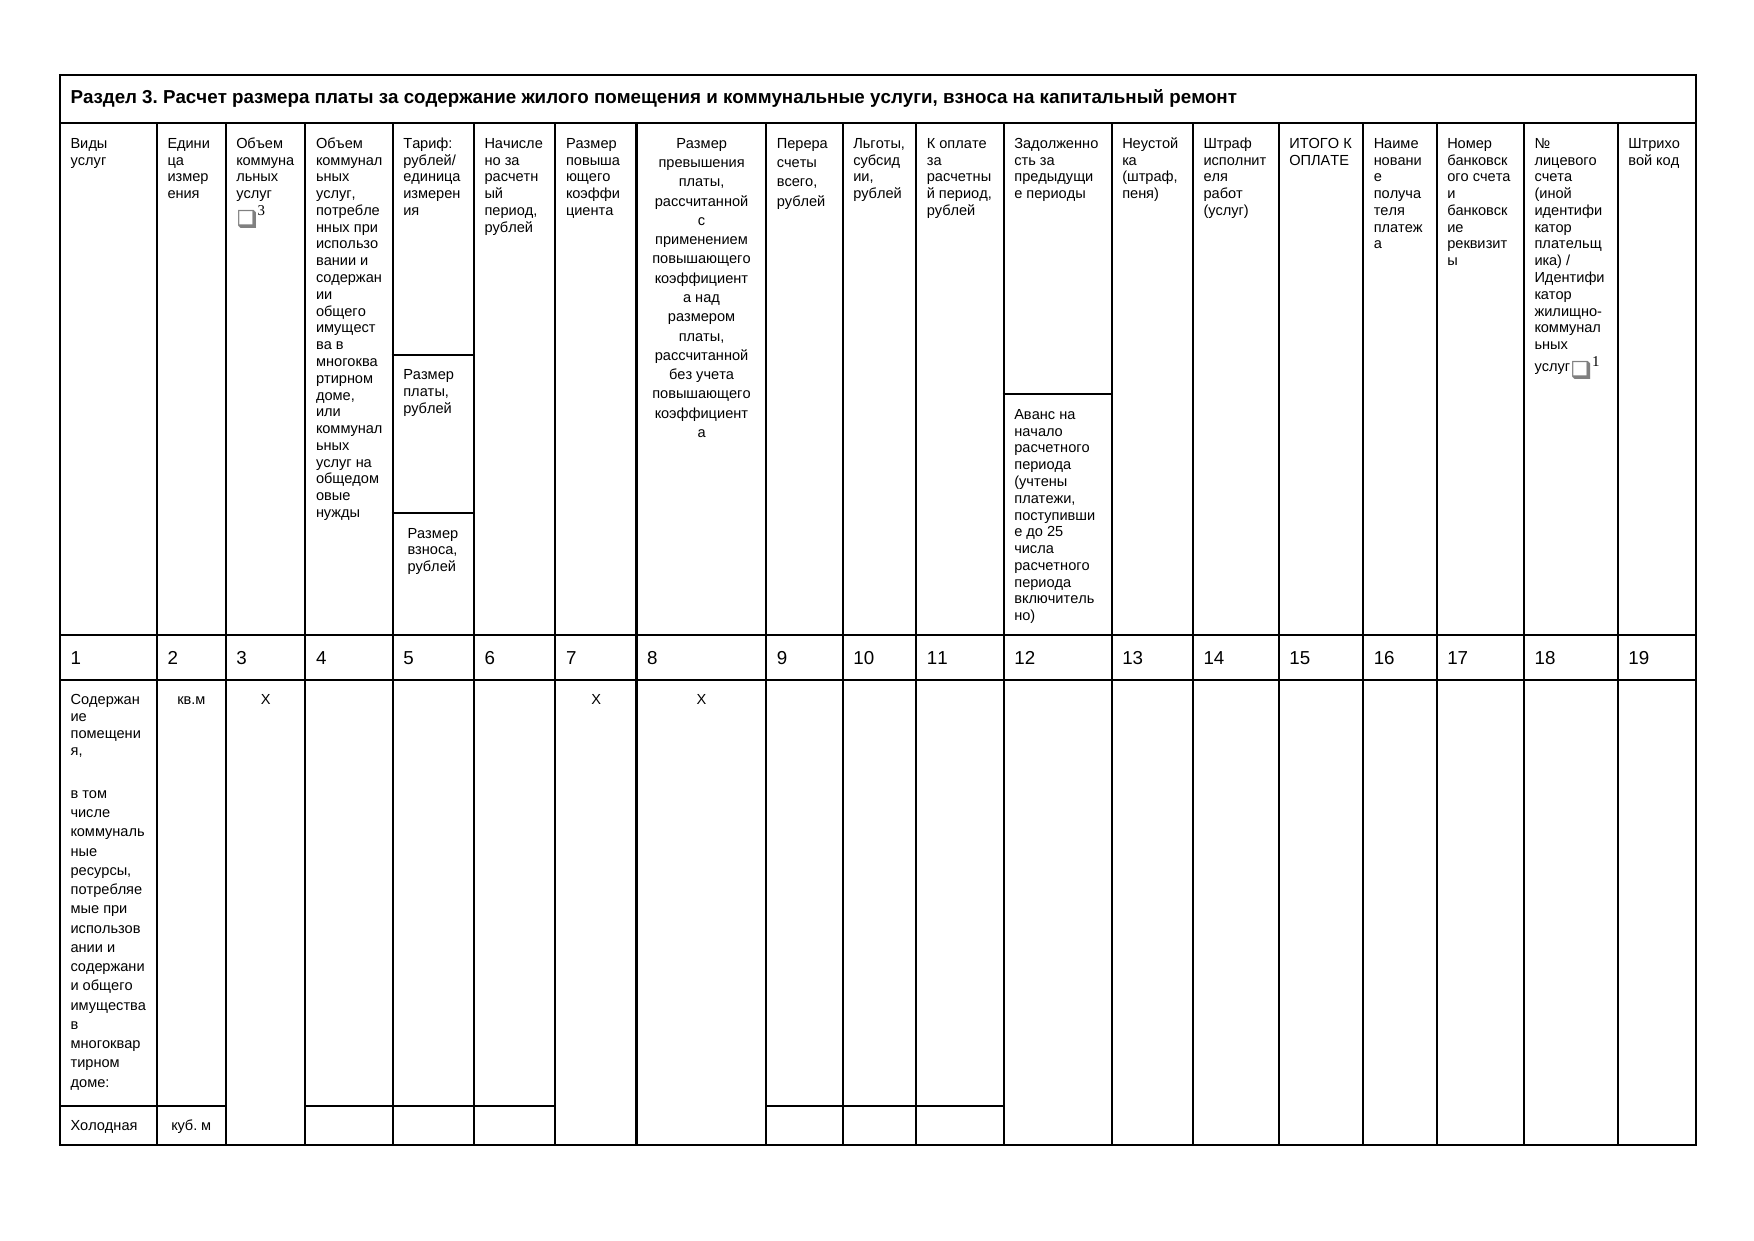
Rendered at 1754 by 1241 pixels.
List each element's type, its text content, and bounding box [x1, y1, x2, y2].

table_cell [1113, 681, 1192, 1144]
table_cell Перерасчеты всего, рублей [767, 124, 842, 634]
table_cell 18 [1525, 636, 1617, 678]
table_cell [1525, 681, 1617, 1144]
table_cell Тариф: рублей/ единица измерения [394, 124, 473, 353]
table_cell 13 [1113, 636, 1192, 678]
table_cell Аванс на начало расчетного периода (учтены платежи, поступившие до 25 числа расчетного периода включительно) [1005, 395, 1111, 634]
table_cell [306, 1107, 392, 1144]
table_cell [475, 1107, 554, 1144]
table_cell Номер банковского счета и банковские реквизиты [1438, 124, 1523, 634]
table_cell Льготы, субсидии, рублей [844, 124, 915, 634]
table_cell 8 [638, 636, 765, 678]
table_cell [844, 1107, 915, 1144]
table_cell Содержание помещения, в том числе коммунальные ресурсы, потребляемые при использовании и содержании общего имущества в многоквартирном доме: [61, 681, 156, 1104]
table_cell [1619, 681, 1695, 1144]
table_cell Размер платы, рублей [394, 356, 473, 512]
table_cell [475, 681, 554, 1104]
table_cell 17 [1438, 636, 1523, 678]
table_cell 19 [1619, 636, 1695, 678]
table_cell [306, 681, 392, 1104]
table_cell [1364, 681, 1436, 1144]
table_cell Неустойка (штраф, пеня) [1113, 124, 1192, 634]
table_cell Х [556, 681, 635, 1144]
table_cell Наименование получателя платежа [1364, 124, 1436, 634]
table_cell 2 [158, 636, 225, 678]
table_cell [1280, 681, 1362, 1144]
table_cell [917, 681, 1003, 1104]
table_cell куб. м [158, 1107, 225, 1144]
table_cell Виды услуг [61, 124, 156, 634]
table_cell [917, 1107, 1003, 1144]
table_cell [1194, 681, 1278, 1144]
table_cell [1005, 681, 1111, 1144]
table_cell 14 [1194, 636, 1278, 678]
table_cell Размер взноса, рублей [394, 514, 473, 634]
table_cell 6 [475, 636, 554, 678]
table_cell [844, 681, 915, 1104]
table_cell Штраф исполнителя работ (услуг) [1194, 124, 1278, 634]
table_cell [767, 1107, 842, 1144]
table_cell Единица измерения [158, 124, 225, 634]
table_cell 12 [1005, 636, 1111, 678]
table_cell Объем коммунальных услуг [227, 124, 304, 634]
table_cell Размер превышения платы, рассчитанной с применением повышающего коэффициента над размером платы, рассчитанной без учета повышающего коэффициента [638, 124, 765, 634]
table_cell Начислено за расчетный период, рублей [475, 124, 554, 634]
table_cell К оплате за расчетный период, рублей [917, 124, 1003, 634]
table_cell [767, 681, 842, 1104]
table_cell 10 [844, 636, 915, 678]
table_cell ИТОГО К ОПЛАТЕ [1280, 124, 1362, 634]
table_cell [1438, 681, 1523, 1144]
table_cell 15 [1280, 636, 1362, 678]
table_cell Размер повышающего коэффициента [556, 124, 635, 634]
table_cell Х [227, 681, 304, 1144]
table_cell 1 [61, 636, 156, 678]
table_cell 11 [917, 636, 1003, 678]
table_cell 5 [394, 636, 473, 678]
table_cell Задолженность за предыдущие периоды [1005, 124, 1111, 393]
table_cell Объем коммунальных услуг, потребленных при использовании и содержании общего имущества в многоквартирном доме, или коммунальных услуг на общедомовые нужды [306, 124, 392, 634]
table_cell № лицевого счета (иной идентификатор плательщика) / Идентификатор жилищно-коммунальных услуг [1525, 124, 1617, 634]
table_cell [394, 1107, 473, 1144]
table_header Раздел 3. Расчет размера платы за содержание жилого помещения и коммунальные услуги, взноса на капитальный ремонт [61, 76, 1695, 122]
table_cell Х [638, 681, 765, 1144]
table_cell кв.м [158, 681, 225, 1104]
table_cell [394, 681, 473, 1104]
table_cell Холодная вода [61, 1107, 156, 1144]
table_cell 3 [227, 636, 304, 678]
table_cell 16 [1364, 636, 1436, 678]
table_cell Штриховой код [1619, 124, 1695, 634]
table_cell 9 [767, 636, 842, 678]
table_cell 4 [306, 636, 392, 678]
table_cell 7 [556, 636, 635, 678]
